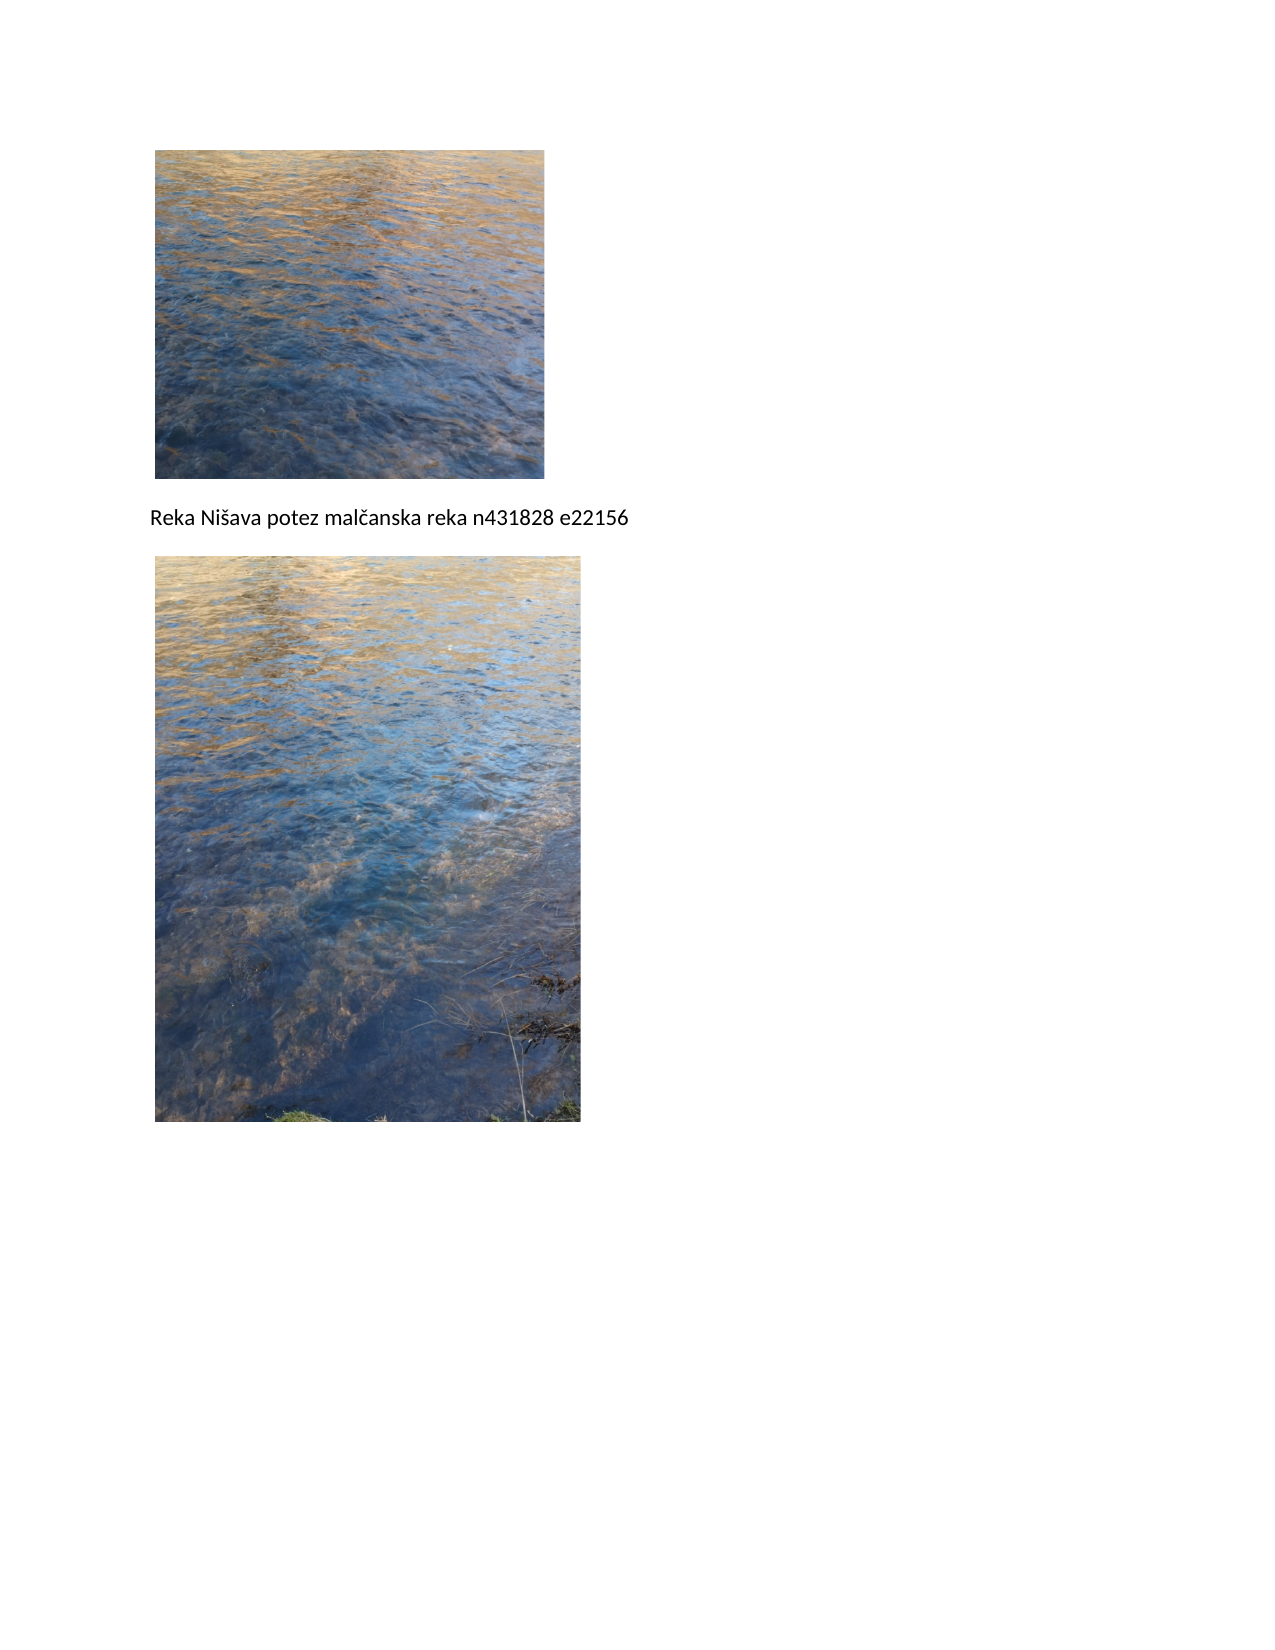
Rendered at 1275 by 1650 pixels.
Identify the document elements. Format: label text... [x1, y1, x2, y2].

text Reka Nišava potez malčanska reka n431828 e22156 [150, 503, 1125, 532]
picture [155, 150, 545, 479]
picture [155, 556, 581, 1122]
